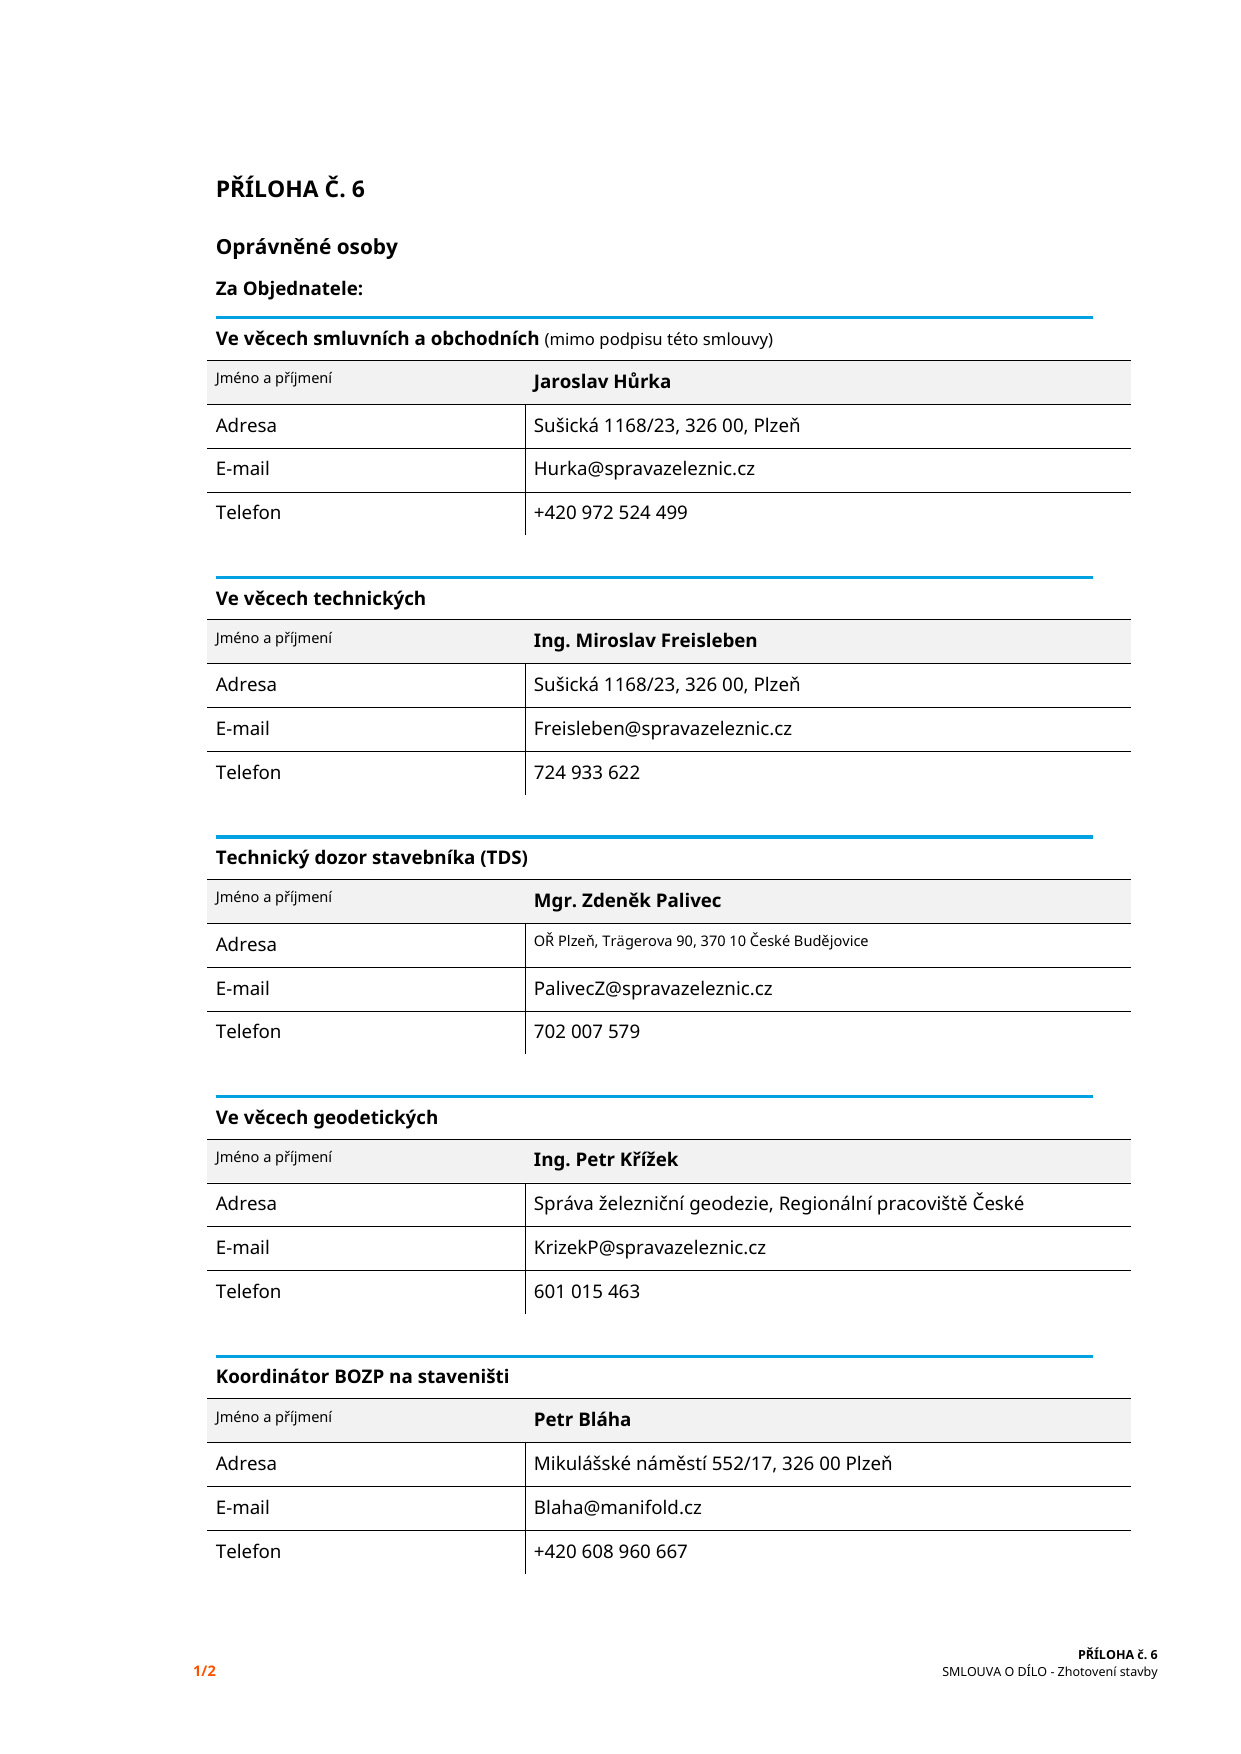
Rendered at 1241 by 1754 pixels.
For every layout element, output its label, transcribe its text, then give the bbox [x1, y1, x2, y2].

table_cell Sušická 1168/23, 326 00, Plzeň [526, 664, 1131, 707]
table_cell Mikulášské náměstí 552/17, 326 00 Plzeň [526, 1443, 1131, 1486]
table_header Jméno a příjmení [207, 1399, 526, 1442]
table_cell E-mail [207, 708, 525, 751]
table_cell Sušická 1168/23, 326 00, Plzeň [526, 405, 1131, 447]
table_cell Telefon [207, 1271, 525, 1314]
table_cell 724 933 622 [526, 752, 1131, 795]
text Oprávněné osoby [216, 232, 1093, 260]
table_cell Adresa [207, 1443, 525, 1486]
table_header Mgr. Zdeněk Palivec [526, 880, 1131, 923]
table_header Ing. Petr Křížek [526, 1140, 1131, 1182]
table_cell Hurka@spravazeleznic.cz [526, 449, 1131, 491]
text Příloha č. 6 [216, 172, 1093, 204]
table_cell Telefon [207, 1012, 525, 1054]
table_cell Telefon [207, 752, 525, 795]
table_cell 702 007 579 [526, 1012, 1131, 1054]
table_header Jaroslav Hůrka [526, 361, 1131, 404]
table_header Ing. Miroslav Freisleben [526, 620, 1131, 663]
text Ve věcech geodetických [216, 1098, 1093, 1130]
table_cell Adresa [207, 924, 525, 967]
table_cell Freisleben@spravazeleznic.cz [526, 708, 1131, 751]
table_cell OŘ Plzeň, Trägerova 90, 370 10 České Budějovice [526, 924, 1131, 967]
table_cell Adresa [207, 664, 525, 707]
table_cell E-mail [207, 1227, 525, 1270]
table_cell 601 015 463 [526, 1271, 1131, 1314]
table_header Jméno a příjmení [207, 880, 526, 923]
table_cell Telefon [207, 1531, 525, 1573]
table_cell E-mail [207, 968, 525, 1011]
table_header Jméno a příjmení [207, 1140, 526, 1182]
table_cell Adresa [207, 1184, 525, 1226]
table_cell PalivecZ@spravazeleznic.cz [526, 968, 1131, 1011]
table_cell +420 608 960 667 [526, 1531, 1131, 1573]
text Ve věcech technických [216, 579, 1093, 611]
text Koordinátor BOZP na staveništi [216, 1358, 1093, 1389]
table_cell E-mail [207, 1487, 525, 1530]
table_header Jméno a příjmení [207, 361, 526, 404]
text Ve věcech smluvních a obchodních (mimo podpisu této smlouvy) [216, 319, 1093, 351]
table_header Petr Bláha [526, 1399, 1131, 1442]
table_cell E-mail [207, 449, 525, 491]
table_cell Adresa [207, 405, 525, 447]
table_cell KrizekP@spravazeleznic.cz [526, 1227, 1131, 1270]
table_cell Správa železniční geodezie, Regionální pracoviště České [526, 1184, 1131, 1226]
table_header Jméno a příjmení [207, 620, 526, 663]
text Technický dozor stavebníka (TDS) [216, 839, 1093, 870]
table_cell Telefon [207, 493, 525, 535]
table_cell Blaha@manifold.cz [526, 1487, 1131, 1530]
text Za Objednatele: [216, 276, 1093, 301]
table_cell +420 972 524 499 [526, 493, 1131, 535]
